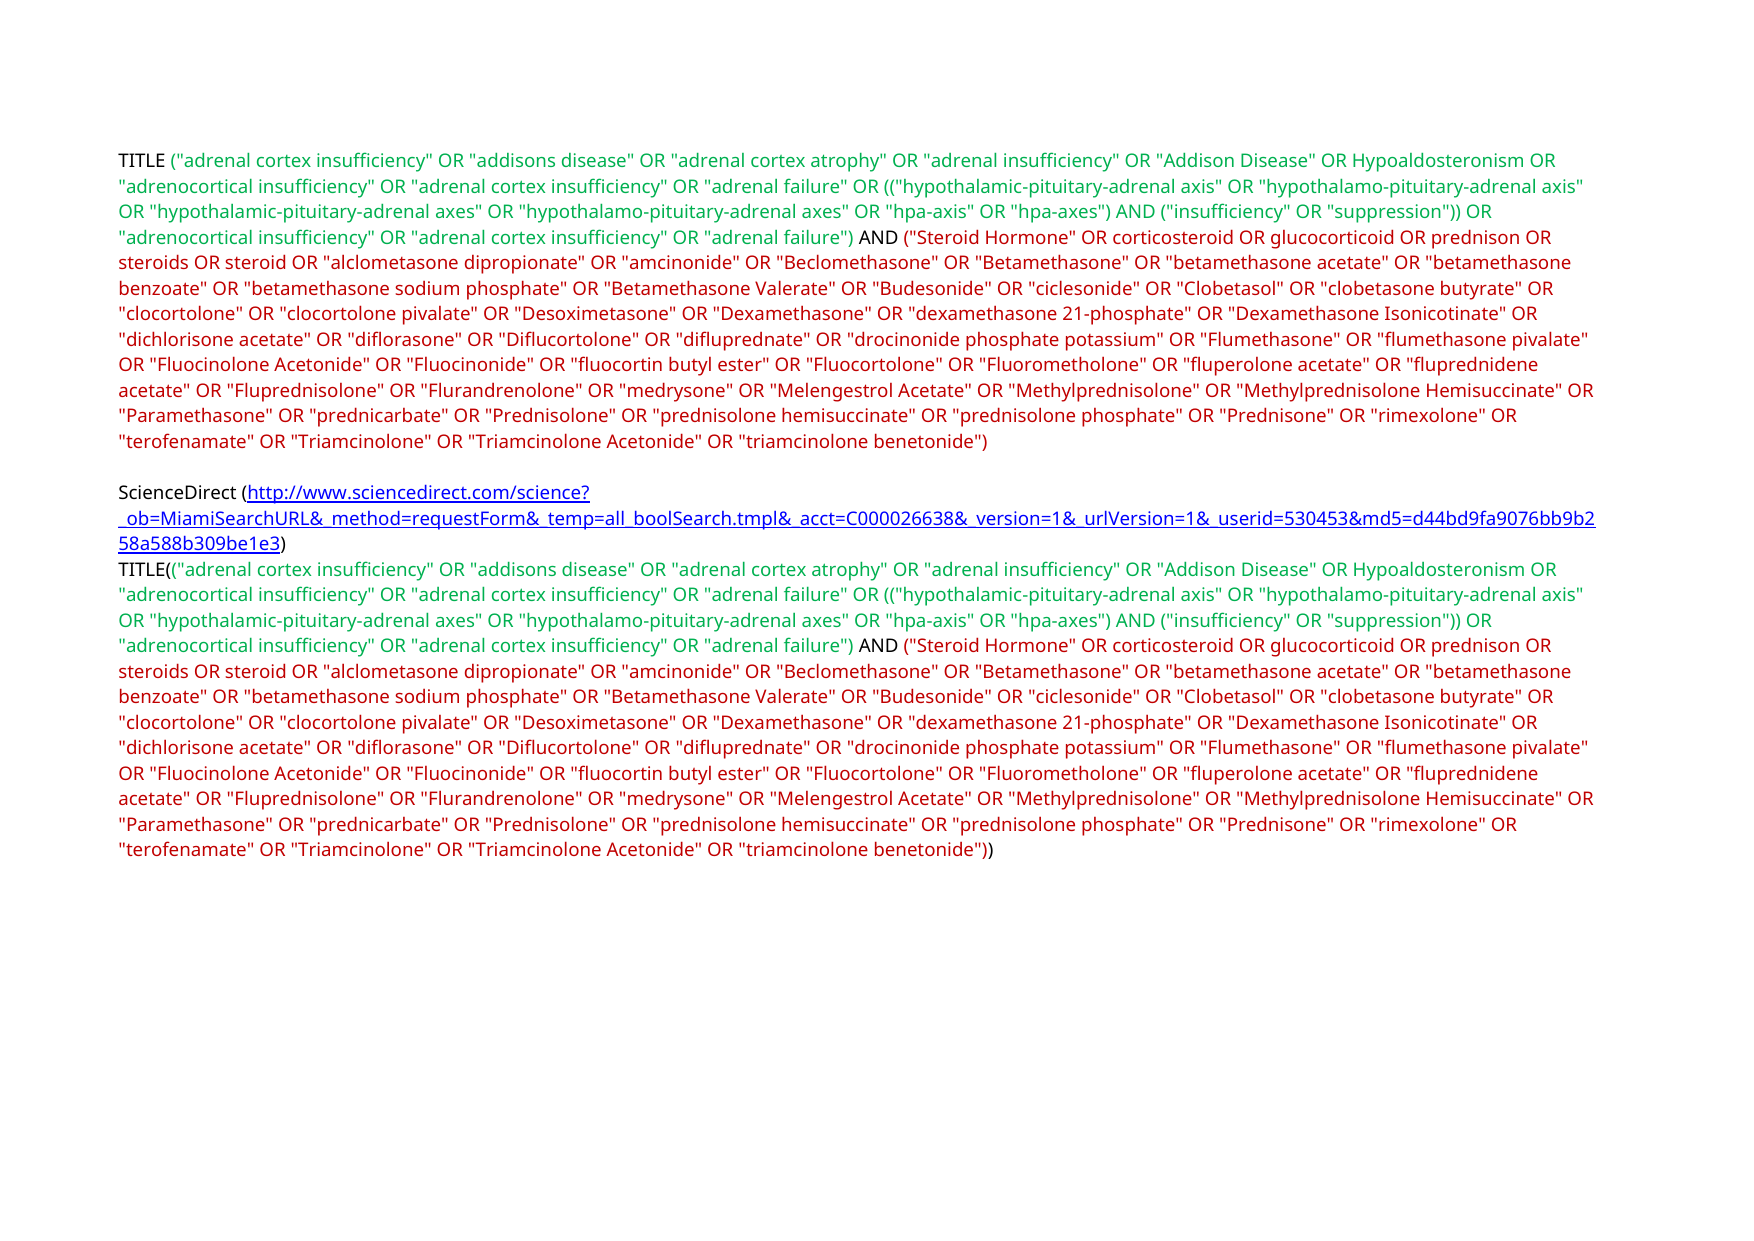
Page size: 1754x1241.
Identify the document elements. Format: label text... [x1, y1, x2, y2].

text TITLE ("adrenal cortex insufficiency" OR "addisons disease" OR "adrenal cortex atrophy" OR "adrenal insufficiency" OR "Addison Disease" OR Hypoaldosteronism OR "adrenocortical insufficiency" OR "adrenal cortex insufficiency" OR "adrenal failure" OR (("hypothalamic-pituitary-adrenal axis" OR "hypothalamo-pituitary-adrenal axis" OR "hypothalamic-pituitary-adrenal axes" OR "hypothalamo-pituitary-adrenal axes" OR "hpa-axis" OR "hpa-axes") AND ("insufficiency" OR "suppression")) OR "adrenocortical insufficiency" OR "adrenal cortex insufficiency" OR "adrenal failure") AND ("Steroid Hormone" OR corticosteroid OR glucocorticoid OR prednison OR steroids OR steroid OR "alclometasone dipropionate" OR "amcinonide" OR "Beclomethasone" OR "Betamethasone" OR "betamethasone acetate" OR "betamethasone benzoate" OR "betamethasone sodium phosphate" OR "Betamethasone Valerate" OR "Budesonide" OR "ciclesonide" OR "Clobetasol" OR "clobetasone butyrate" OR "clocortolone" OR "clocortolone pivalate" OR "Desoximetasone" OR "Dexamethasone" OR "dexamethasone 21-phosphate" OR "Dexamethasone Isonicotinate" OR "dichlorisone acetate" OR "diflorasone" OR "Diflucortolone" OR "difluprednate" OR "drocinonide phosphate potassium" OR "Flumethasone" OR "flumethasone pivalate" OR "Fluocinolone Acetonide" OR "Fluocinonide" OR "fluocortin butyl ester" OR "Fluocortolone" OR "Fluorometholone" OR "fluperolone acetate" OR "fluprednidene acetate" OR "Fluprednisolone" OR "Flurandrenolone" OR "medrysone" OR "Melengestrol Acetate" OR "Methylprednisolone" OR "Methylprednisolone Hemisuccinate" OR "Paramethasone" OR "prednicarbate" OR "Prednisolone" OR "prednisolone hemisuccinate" OR "prednisolone phosphate" OR "Prednisone" OR "rimexolone" OR "terofenamate" OR "Triamcinolone" OR "Triamcinolone Acetonide" OR "triamcinolone benetonide") [118, 148, 1606, 454]
text TITLE(("adrenal cortex insufficiency" OR "addisons disease" OR "adrenal cortex atrophy" OR "adrenal insufficiency" OR "Addison Disease" OR Hypoaldosteronism OR "adrenocortical insufficiency" OR "adrenal cortex insufficiency" OR "adrenal failure" OR (("hypothalamic-pituitary-adrenal axis" OR "hypothalamo-pituitary-adrenal axis" OR "hypothalamic-pituitary-adrenal axes" OR "hypothalamo-pituitary-adrenal axes" OR "hpa-axis" OR "hpa-axes") AND ("insufficiency" OR "suppression")) OR "adrenocortical insufficiency" OR "adrenal cortex insufficiency" OR "adrenal failure") AND ("Steroid Hormone" OR corticosteroid OR glucocorticoid OR prednison OR steroids OR steroid OR "alclometasone dipropionate" OR "amcinonide" OR "Beclomethasone" OR "Betamethasone" OR "betamethasone acetate" OR "betamethasone benzoate" OR "betamethasone sodium phosphate" OR "Betamethasone Valerate" OR "Budesonide" OR "ciclesonide" OR "Clobetasol" OR "clobetasone butyrate" OR "clocortolone" OR "clocortolone pivalate" OR "Desoximetasone" OR "Dexamethasone" OR "dexamethasone 21-phosphate" OR "Dexamethasone Isonicotinate" OR "dichlorisone acetate" OR "diflorasone" OR "Diflucortolone" OR "difluprednate" OR "drocinonide phosphate potassium" OR "Flumethasone" OR "flumethasone pivalate" OR "Fluocinolone Acetonide" OR "Fluocinonide" OR "fluocortin butyl ester" OR "Fluocortolone" OR "Fluorometholone" OR "fluperolone acetate" OR "fluprednidene acetate" OR "Fluprednisolone" OR "Flurandrenolone" OR "medrysone" OR "Melengestrol Acetate" OR "Methylprednisolone" OR "Methylprednisolone Hemisuccinate" OR "Paramethasone" OR "prednicarbate" OR "Prednisolone" OR "prednisolone hemisuccinate" OR "prednisolone phosphate" OR "Prednisone" OR "rimexolone" OR "terofenamate" OR "Triamcinolone" OR "Triamcinolone Acetonide" OR "triamcinolone benetonide")) [118, 556, 1606, 862]
text ScienceDirect (http://www.sciencedirect.com/science?_ob=MiamiSearchURL&_method=requestForm&_temp=all_boolSearch.tmpl&_acct=C000026638&_version=1&_urlVersion=1&_userid=530453&md5=d44bd9fa9076bb9b258a588b309be1e3) [118, 479, 1606, 556]
